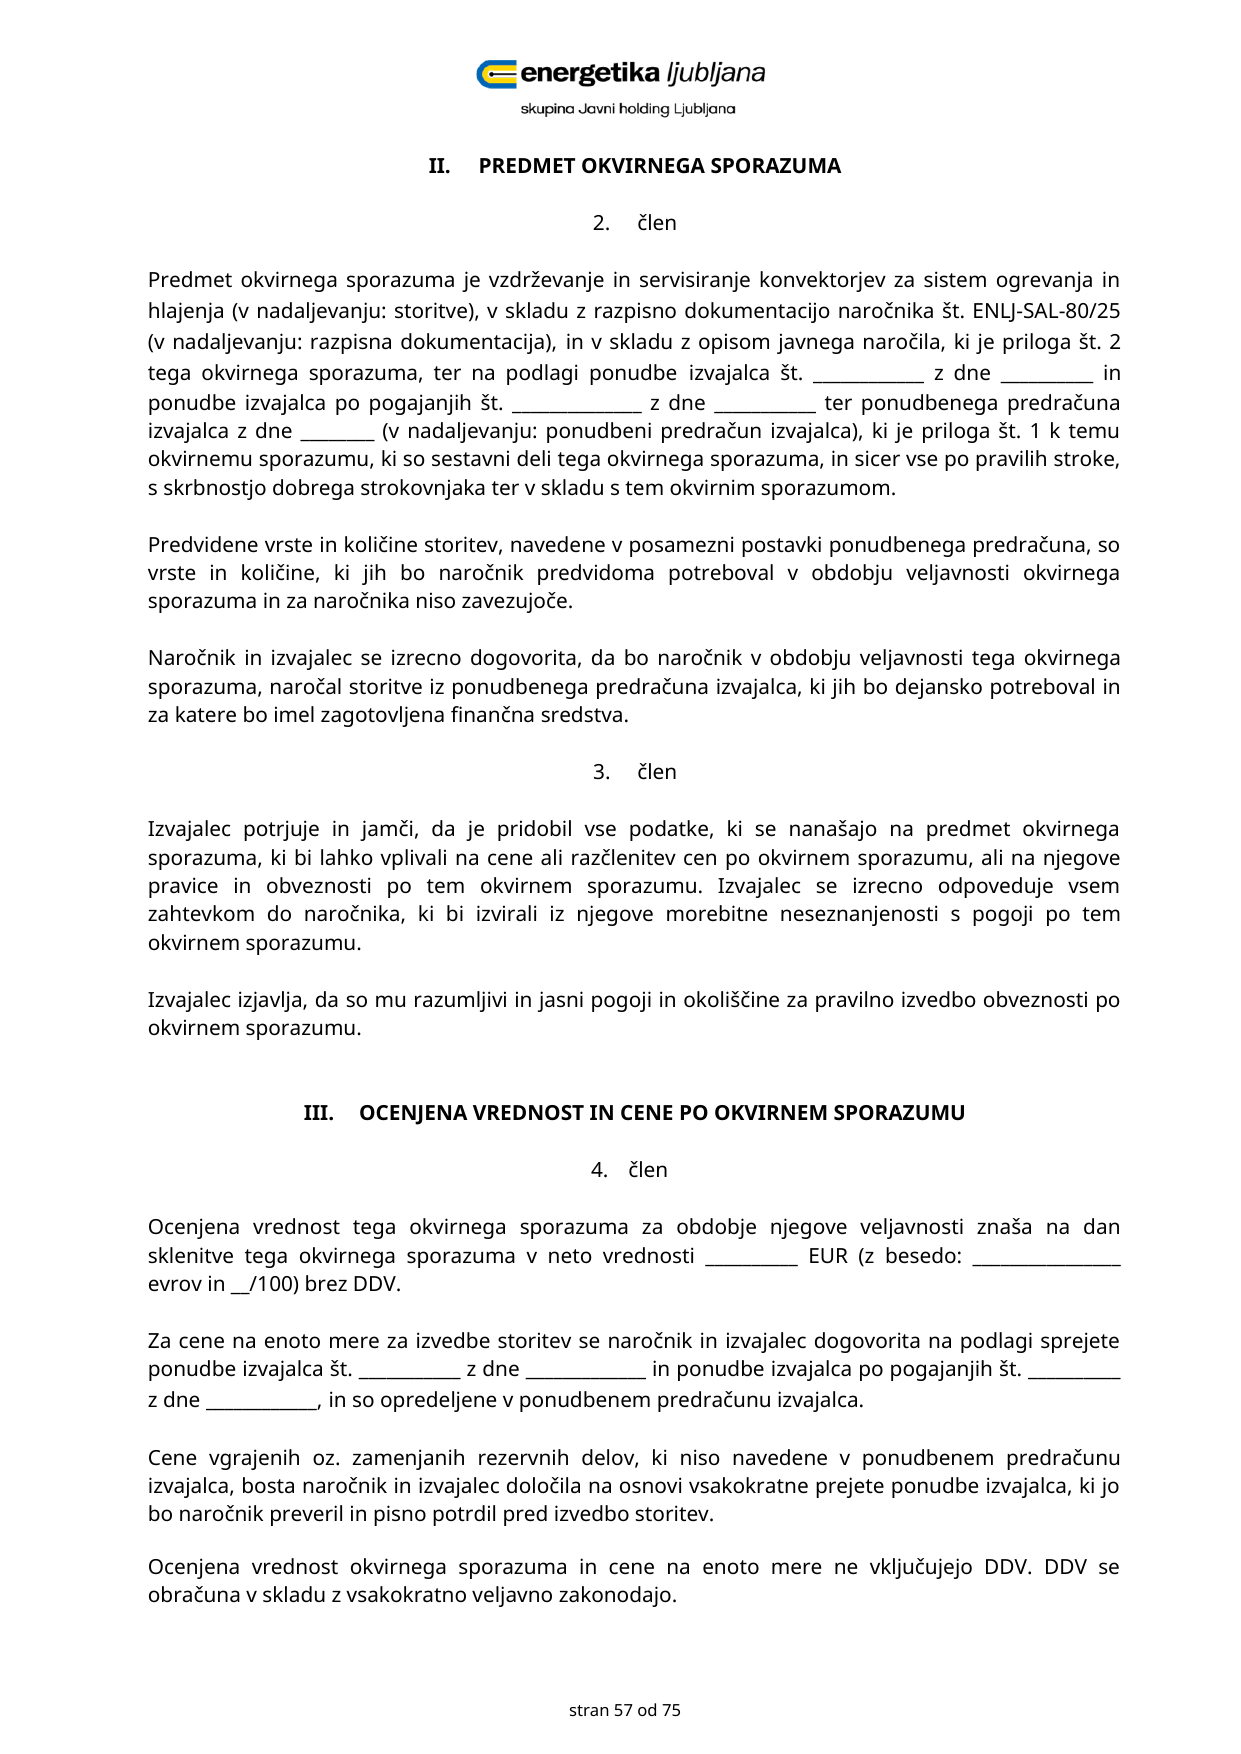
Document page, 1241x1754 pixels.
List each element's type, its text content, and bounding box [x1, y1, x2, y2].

picture [428, 25, 813, 152]
list člen [591, 1155, 1122, 1184]
text Predmet okvirnega sporazuma je vzdrževanje in servisiranje konvektorjev za sistem ogrevanja in hlajenja (v nadaljevanju: storitve), v skladu z razpisno dokumentacijo naročnika št. ENLJ-SAL-80/25 (v nadaljevanju: razpisna dokumentacija), in v skladu z opisom javnega naročila, ki je priloga št. 2 tega okvirnega sporazuma, ter na podlagi ponudbe izvajalca št. ____________ z dne __________ in ponudbe izvajalca po pogajanjih št. ______________ z dne ___________ ter ponudbenega predračuna izvajalca z dne ________ (v nadaljevanju: ponudbeni predračun izvajalca), ki je priloga št. 1 k temu okvirnemu sporazumu, ki so sestavni deli tega okvirnega sporazuma, in sicer vse po pravilih stroke, s skrbnostjo dobrega strokovnjaka ter v skladu s tem okvirnim sporazumom. [148, 265, 1122, 501]
text Naročnik in izvajalec se izrecno dogovorita, da bo naročnik v obdobju veljavnosti tega okvirnega sporazuma, naročal storitve iz ponudbenega predračuna izvajalca, ki jih bo dejansko potreboval in za katere bo imel zagotovljena finančna sredstva. [148, 643, 1122, 729]
list PREDMET OKVIRNEGA SPORAZUMA [148, 152, 1122, 180]
text Predvidene vrste in količine storitev, navedene v posamezni postavki ponudbenega predračuna, so vrste in količine, ki jih bo naročnik predvidoma potreboval v obdobju veljavnosti okvirnega sporazuma in za naročnika niso zavezujoče. [148, 530, 1122, 615]
text Ocenjena vrednost okvirnega sporazuma in cene na enoto mere ne vključujejo DDV. DDV se obračuna v skladu z vsakokratno veljavno zakonodajo. [148, 1552, 1122, 1609]
list OCENJENA VREDNOST IN CENE PO OKVIRNEM SPORAZUMU [148, 1098, 1122, 1127]
list člen [148, 757, 1122, 786]
list Izvajalec potrjuje in jamči, da je pridobil vse podatke, ki se nanašajo na predmet okvirnega sporazuma, ki bi lahko vplivali na cene ali razčlenitev cen po okvirnem sporazumu, ali na njegove pravice in obveznosti po tem okvirnem sporazumu. Izvajalec se izrecno odpoveduje vsem zahtevkom do naročnika, ki bi izvirali iz njegove morebitne neseznanjenosti s pogoji po tem okvirnem sporazumu. [148, 814, 1122, 956]
text Ocenjena vrednost tega okvirnega sporazuma za obdobje njegove veljavnosti znaša na dan sklenitve tega okvirnega sporazuma v neto vrednosti __________ EUR (z besedo: ________________ evrov in __/100) brez DDV. [148, 1212, 1122, 1298]
list člen [148, 208, 1122, 237]
text Za cene na enoto mere za izvedbe storitev se naročnik in izvajalec dogovorita na podlagi sprejete ponudbe izvajalca št. ___________ z dne _____________ in ponudbe izvajalca po pogajanjih št. __________ z dne ____________, in so opredeljene v ponudbenem predračunu izvajalca. [148, 1326, 1122, 1414]
text Cene vgrajenih oz. zamenjanih rezervnih delov, ki niso navedene v ponudbenem predračunu izvajalca, bosta naročnik in izvajalec določila na osnovi vsakokratne prejete ponudbe izvajalca, ki jo bo naročnik preveril in pisno potrdil pred izvedbo storitev. [148, 1443, 1122, 1528]
text Izvajalec izjavlja, da so mu razumljivi in jasni pogoji in okoliščine za pravilno izvedbo obveznosti po okvirnem sporazumu. [148, 985, 1122, 1042]
